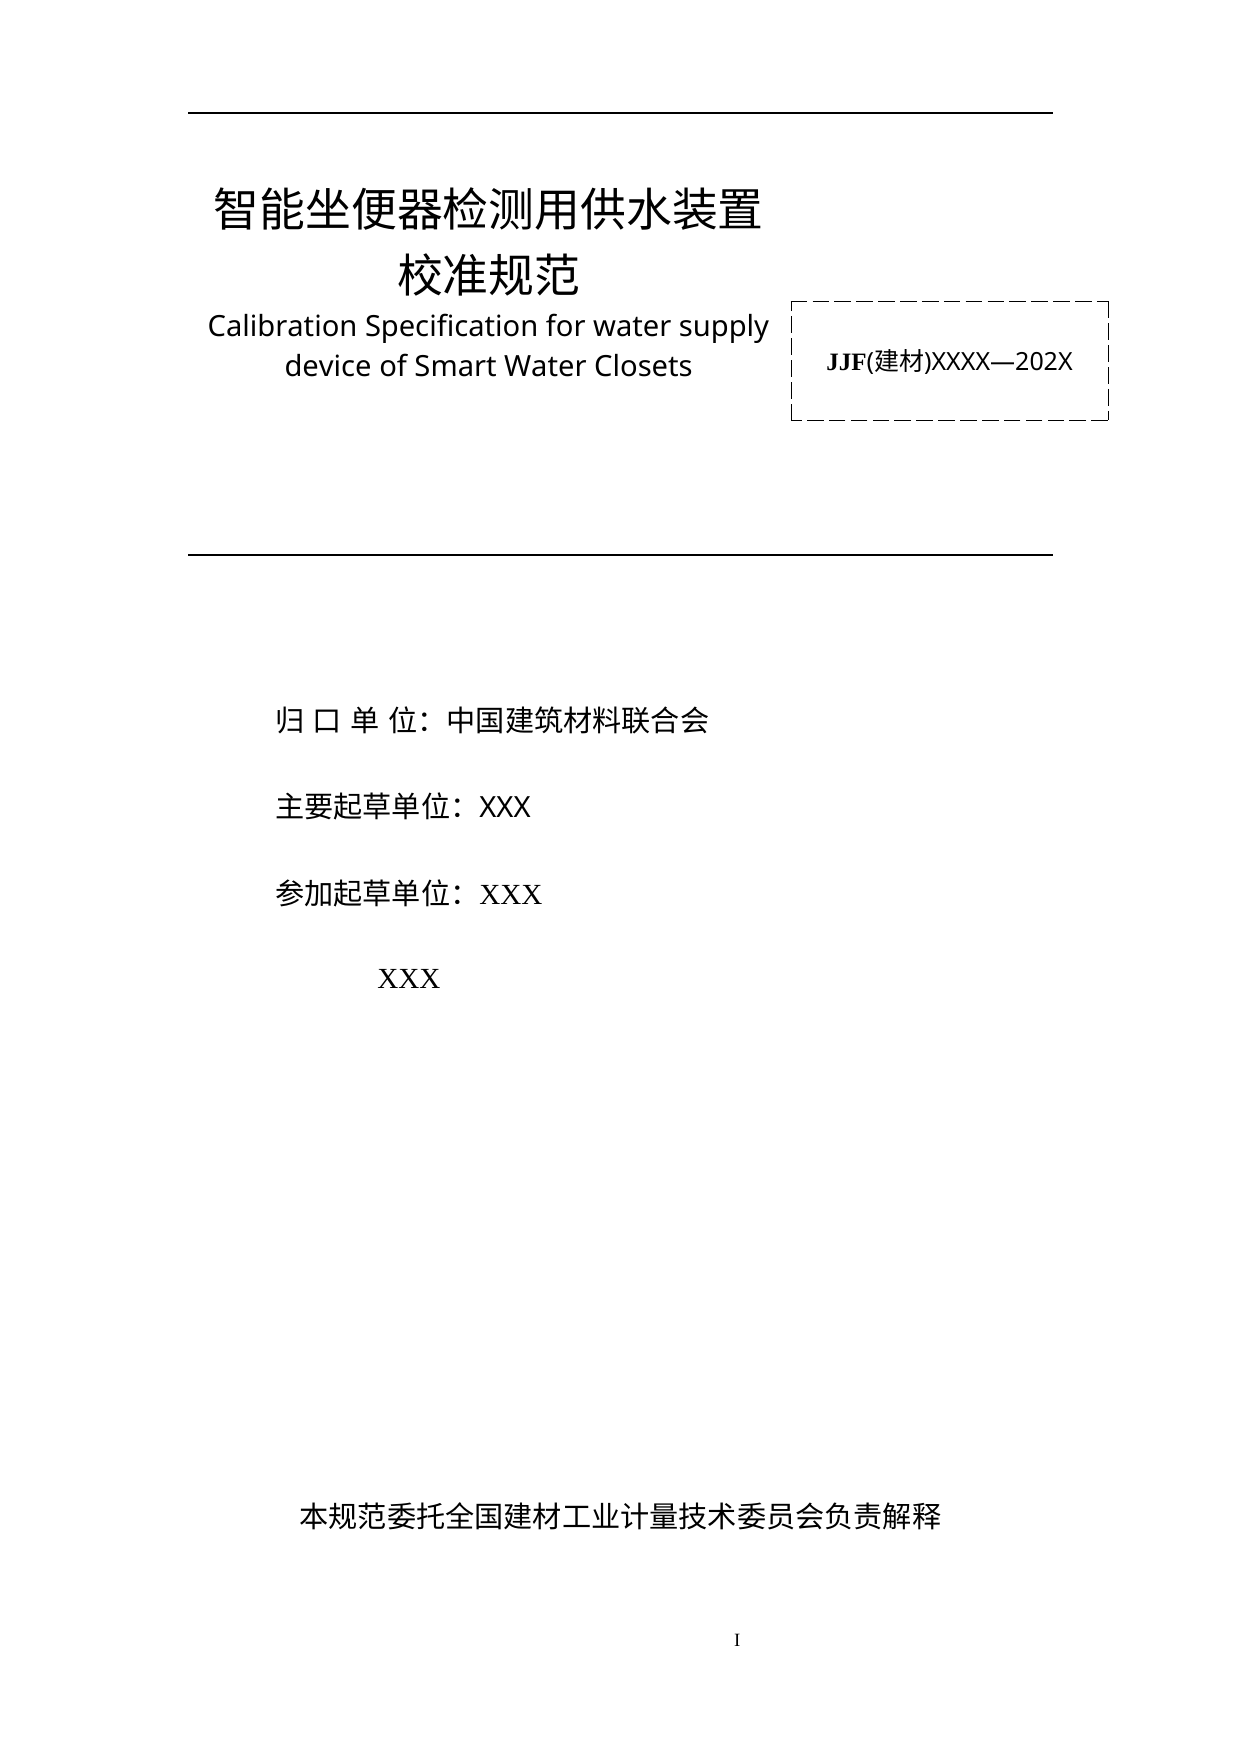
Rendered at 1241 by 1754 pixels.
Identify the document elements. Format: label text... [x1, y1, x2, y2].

text 归 口 单 位：中国建筑材料联合会 [187, 687, 1053, 752]
text 参加起草单位：XXX [187, 859, 1053, 924]
text XXX [187, 945, 1053, 1010]
text 主要起草单位：XXX [187, 773, 1053, 838]
text 本规范委托全国建材工业计量技术委员会负责解释 [187, 1482, 1053, 1547]
